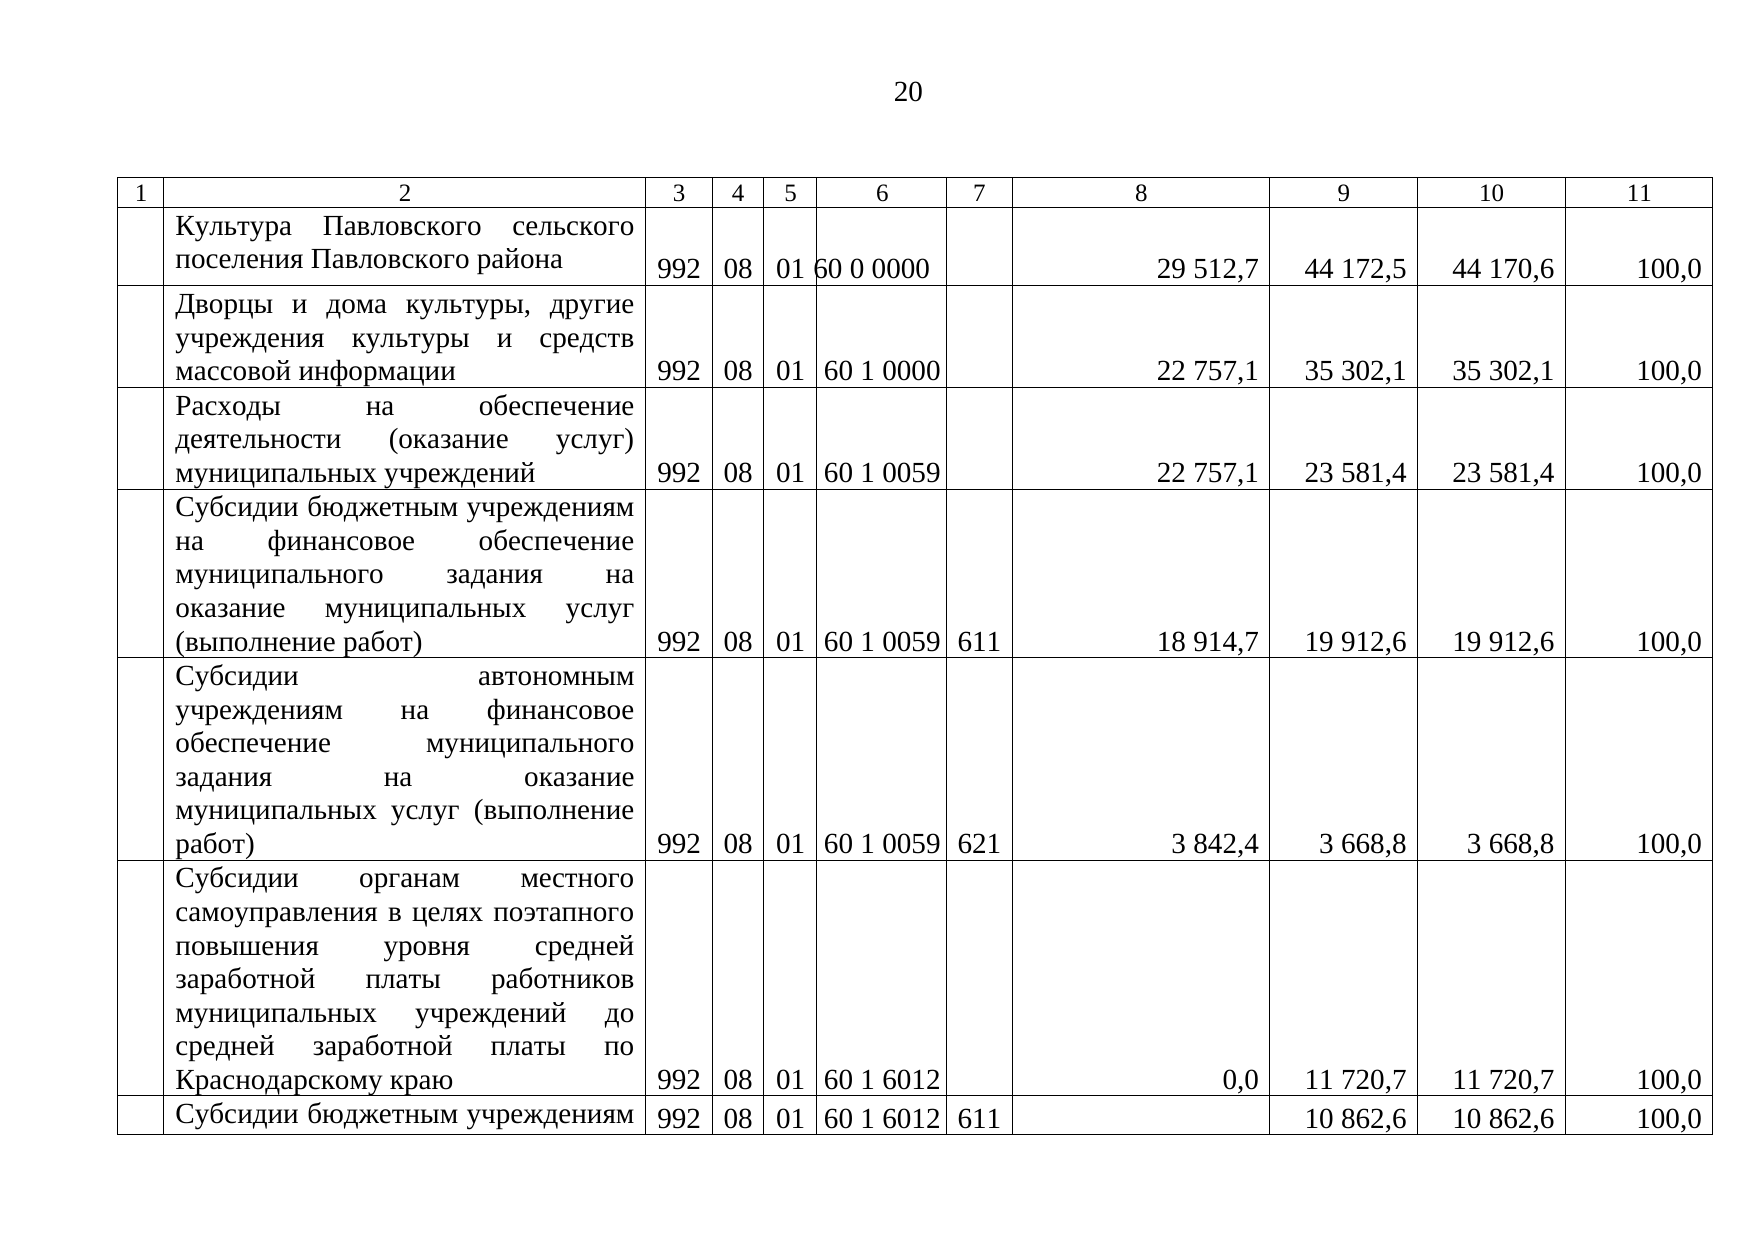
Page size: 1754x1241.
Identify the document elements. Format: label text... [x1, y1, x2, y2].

table_cell 992 [646, 1096, 712, 1134]
table_cell 08 [713, 388, 763, 488]
table_cell Субсидии автономным учреждениям на финансовое обеспечение муниципального задания на оказание муниципальных услуг (выполнение работ) [164, 658, 645, 859]
table_cell [947, 861, 1012, 1095]
table_cell 992 [646, 658, 712, 859]
table_cell 3 668,8 [1418, 658, 1565, 859]
table_cell 22 757,1 [1013, 388, 1269, 488]
table_cell 10 862,6 [1270, 1096, 1417, 1134]
table_cell 44 170,6 [1418, 208, 1565, 285]
table_header 4 [713, 178, 763, 207]
table_cell 60 1 6012 [817, 1096, 946, 1134]
table_cell 60 1 0000 [817, 286, 946, 387]
table_cell 35 302,1 [1418, 286, 1565, 387]
table_cell Субсидии органам местного самоуправления в целях поэтапного повышения уровня средней заработной платы работников муниципальных учреждений до средней заработной платы по Краснодарскому краю [164, 861, 645, 1095]
table_cell 992 [646, 490, 712, 657]
table_cell 3 668,8 [1270, 658, 1417, 859]
table_cell 100,0 [1566, 861, 1712, 1095]
table_cell 611 [947, 1096, 1012, 1134]
table_cell 992 [646, 286, 712, 387]
table_cell 23 581,4 [1418, 388, 1565, 488]
table_header 9 [1270, 178, 1417, 207]
table_cell 0,0 [1013, 861, 1269, 1095]
table_cell Субсидии бюджетным учреждениям на финансовое обеспечение муниципального задания на оказание муниципальных услуг (выполнение работ) [164, 490, 645, 657]
table_cell 01 [764, 286, 816, 387]
table_cell 01 [764, 861, 816, 1095]
table_cell 29 512,7 [1013, 208, 1269, 285]
table_cell 08 [713, 490, 763, 657]
table_cell 01 [764, 1096, 816, 1134]
table_cell 60 1 0059 [817, 658, 946, 859]
table_header 5 [764, 178, 816, 207]
table_cell 621 [947, 658, 1012, 859]
table_cell 19 912,6 [1418, 490, 1565, 657]
table_cell 01 [764, 388, 816, 488]
table_cell 11 720,7 [1270, 861, 1417, 1095]
table_cell [118, 388, 163, 488]
table_cell 19 912,6 [1270, 490, 1417, 657]
table_cell 60 0 0000 [817, 208, 946, 285]
table_cell 100,0 [1566, 388, 1712, 488]
table_cell [118, 208, 163, 285]
table_cell 3 842,4 [1013, 658, 1269, 859]
table_cell 08 [713, 208, 763, 285]
table_cell Культура Павловского сельского поселения Павловского района [164, 208, 645, 285]
table_cell 992 [646, 861, 712, 1095]
table_cell [118, 286, 163, 387]
table_cell 08 [713, 1096, 763, 1134]
table_cell [118, 1096, 163, 1134]
table_cell Расходы на обеспечение деятельности (оказание услуг) муниципальных учреждений [164, 388, 645, 488]
table_cell Дворцы и дома культуры, другие учреждения культуры и средств массовой информации [164, 286, 645, 387]
table_cell [118, 861, 163, 1095]
table_cell 60 1 6012 [817, 861, 946, 1095]
table_header 8 [1013, 178, 1269, 207]
table_cell 100,0 [1566, 286, 1712, 387]
table_header 1 [118, 178, 163, 207]
table_header 2 [164, 178, 645, 207]
table_cell 08 [713, 286, 763, 387]
table_cell 11 720,7 [1418, 861, 1565, 1095]
table_header 11 [1566, 178, 1712, 207]
table_cell 60 1 0059 [817, 388, 946, 488]
table_cell 992 [646, 388, 712, 488]
table_header 3 [646, 178, 712, 207]
table_cell 23 581,4 [1270, 388, 1417, 488]
table_header 6 [817, 178, 946, 207]
table_cell 22 757,1 [1013, 286, 1269, 387]
table_cell 611 [947, 490, 1012, 657]
table_cell 60 1 0059 [817, 490, 946, 657]
table_cell 35 302,1 [1270, 286, 1417, 387]
table_cell 10 862,6 [1418, 1096, 1565, 1134]
table_cell 01 [764, 490, 816, 657]
table_cell 100,0 [1566, 208, 1712, 285]
table_cell 100,0 [1566, 1096, 1712, 1134]
table_cell 100,0 [1566, 658, 1712, 859]
table_header 10 [1418, 178, 1565, 207]
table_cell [164, 1096, 645, 1134]
table_cell 08 [713, 861, 763, 1095]
table_cell 100,0 [1566, 490, 1712, 657]
table_cell [947, 388, 1012, 488]
table_cell 992 [646, 208, 712, 285]
table_cell 08 [713, 658, 763, 859]
table_header 7 [947, 178, 1012, 207]
table_cell [118, 658, 163, 859]
table_cell [947, 208, 1012, 285]
table_cell [947, 286, 1012, 387]
table_cell [118, 490, 163, 657]
table_cell 44 172,5 [1270, 208, 1417, 285]
table_cell 18 914,7 [1013, 490, 1269, 657]
table_cell 01 [764, 658, 816, 859]
table_cell [1013, 1096, 1269, 1134]
table_cell 01 [764, 208, 816, 285]
